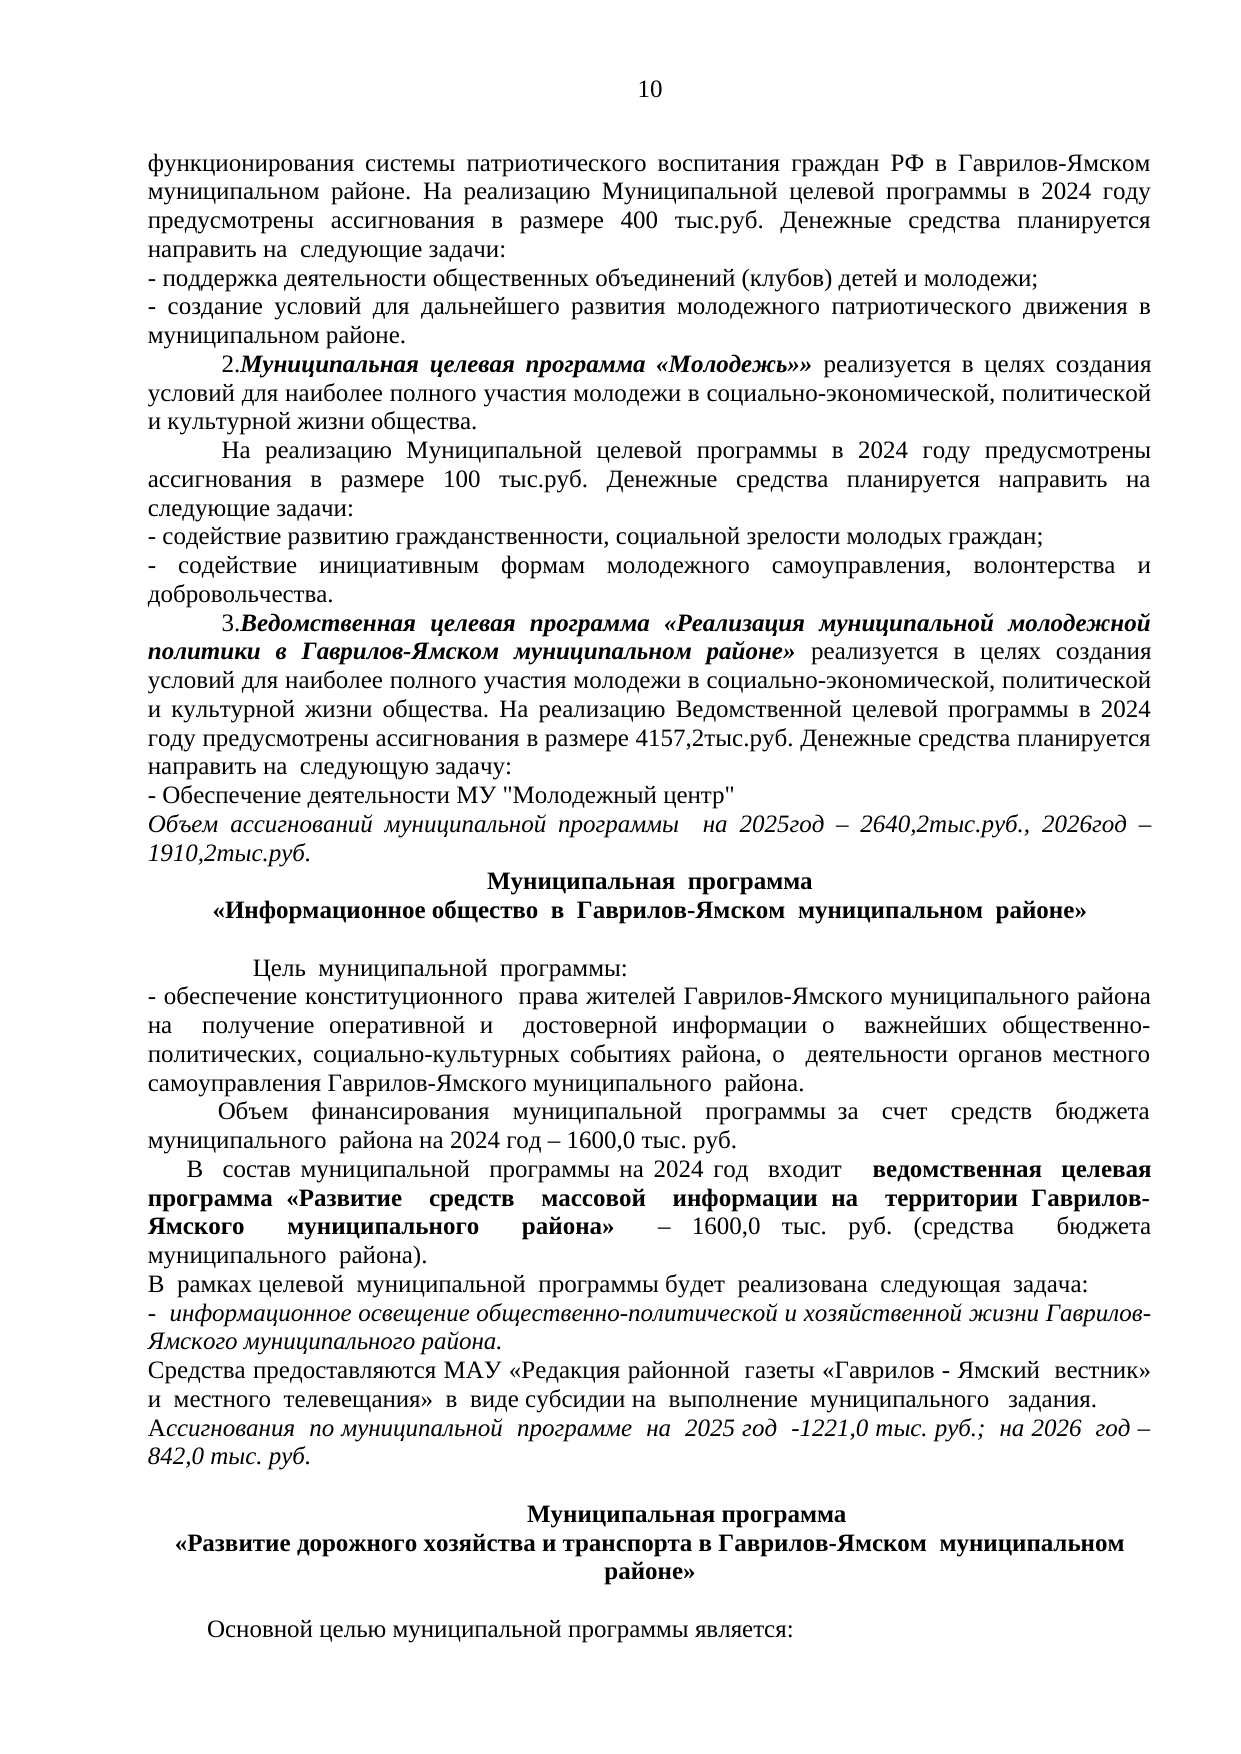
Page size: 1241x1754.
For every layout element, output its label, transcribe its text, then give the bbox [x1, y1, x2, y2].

text Основной целью муниципальной программы является: [148, 1614, 1152, 1643]
text 3.Ведомственная целевая программа «Реализация муниципальной молодежной политики в Гаврилов-Ямском муниципальном районе» реализуется в целях создания условий для наиболее полного участия молодежи в социально-экономической, политической и культурной жизни общества. На реализацию Ведомственной целевой программы в 2024 году предусмотрены ассигнования в размере 4157,2тыс.руб. Денежные средства планируется направить на следующую задачу: [148, 608, 1152, 780]
text «Развитие дорожного хозяйства и транспорта в Гаврилов-Ямском муниципальном районе» [148, 1528, 1152, 1585]
text «Информационное общество в Гаврилов-Ямском муниципальном районе» [148, 895, 1152, 924]
text Муниципальная программа [148, 866, 1152, 895]
text Цель муниципальной программы: [148, 953, 1152, 981]
text Средства предоставляются МАУ «Редакция районной газеты «Гаврилов - Ямский вестник» и местного телевещания» в виде субсидии на выполнение муниципального задания. [148, 1355, 1152, 1413]
text - обеспечение конституционного права жителей Гаврилов-Ямского муниципального района на получение оперативной и достоверной информации о важнейших общественно-политических, социально-культурных событиях района, о деятельности органов местного самоуправления Гаврилов-Ямского муниципального района. [148, 981, 1152, 1096]
text - содействие развитию гражданственности, социальной зрелости молодых граждан; [148, 521, 1152, 550]
text - Обеспечение деятельности МУ "Молодежный центр" [148, 780, 1152, 809]
text - содействие инициативным формам молодежного самоуправления, волонтерства и добровольчества. [148, 550, 1152, 608]
text На реализацию Муниципальной целевой программы в 2024 году предусмотрены ассигнования в размере 100 тыс.руб. Денежные средства планируется направить на следующие задачи: [148, 435, 1152, 521]
text - поддержка деятельности общественных объединений (клубов) детей и молодежи; [148, 263, 1152, 291]
text - создание условий для дальнейшего развития молодежного патриотического движения в муниципальном районе. [148, 291, 1152, 349]
text Муниципальная программа [222, 1499, 1152, 1528]
text 2.Муниципальная целевая программа «Молодежь»» реализуется в целях создания условий для наиболее полного участия молодежи в социально-экономической, политической и культурной жизни общества. [148, 349, 1152, 435]
text Объем финансирования муниципальной программы за счет средств бюджета муниципального района на 2024 год – 1600,0 тыс. руб. [148, 1096, 1152, 1154]
text В рамках целевой муниципальной программы будет реализована следующая задача: [148, 1269, 1152, 1298]
text Объем ассигнований муниципальной программы на 2025год – 2640,2тыс.руб., 2026год – 1910,2тыс.руб. [148, 809, 1152, 866]
text - информационное освещение общественно-политической и хозяйственной жизни Гаврилов-Ямского муниципального района. [148, 1298, 1152, 1355]
text В состав муниципальной программы на 2024 год входит ведомственная целевая программа «Развитие средств массовой информации на территории Гаврилов-Ямского муниципального района» – 1600,0 тыс. руб. (средства бюджета муниципального района). [148, 1154, 1152, 1269]
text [148, 148, 1152, 263]
text Ассигнования по муниципальной программе на 2025 год -1221,0 тыс. руб.; на 2026 год – 842,0 тыс. руб. [148, 1413, 1152, 1470]
